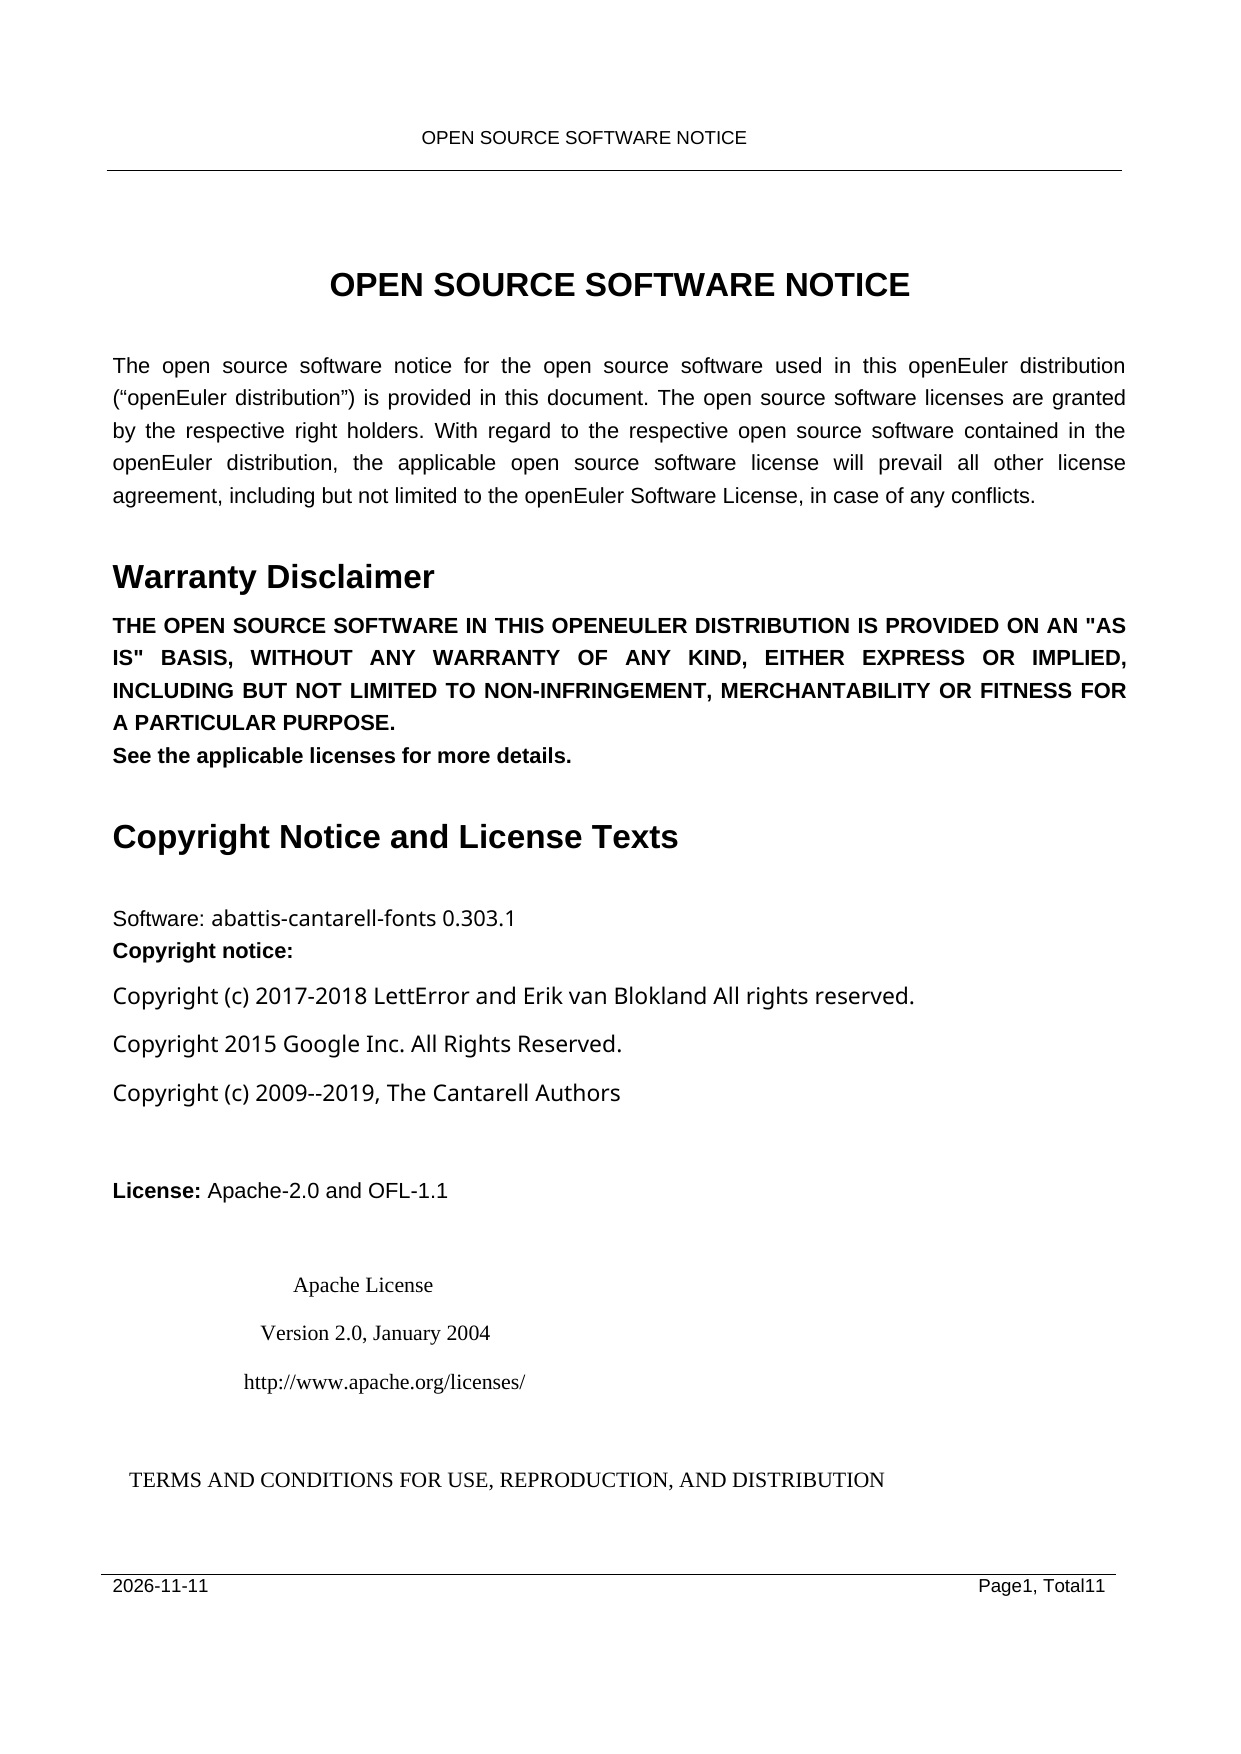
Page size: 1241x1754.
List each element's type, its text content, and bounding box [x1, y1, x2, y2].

text License: Apache-2.0 and OFL-1.1 [112, 1174, 1128, 1207]
text Copyright (c) 2017-2018 LettError and Erik van Blokland All rights reserved. Copyright 2015 Google Inc. All Rights Reserved. Copyright (c) 2009--2019, The Cantarell Authors [112, 979, 1128, 1158]
text Warranty Disclaimer [112, 544, 1128, 609]
text THE OPEN SOURCE SOFTWARE IN THIS OPENEULER DISTRIBUTION IS PROVIDED ON AN "AS IS" BASIS, WITHOUT ANY WARRANTY OF ANY KIND, EITHER EXPRESS OR IMPLIED, INCLUDING BUT NOT LIMITED TO NON-INFRINGEMENT, MERCHANTABILITY OR FITNESS FOR A PARTICULAR PURPOSE. See the applicable licenses for more details. [112, 609, 1128, 771]
text The open source software notice for the open source software used in this openEuler distribution (“openEuler distribution”) is provided in this document. The open source software licenses are granted by the respective right holders. With regard to the respective open source software contained in the openEuler distribution, the applicable open source software license will prevail all other license agreement, including but not limited to the openEuler Software License, in case of any conflicts. [112, 349, 1128, 511]
text OPEN SOURCE SOFTWARE NOTICE [112, 251, 1128, 316]
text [112, 1219, 1128, 1495]
text Copyright Notice and License Texts [112, 804, 1128, 869]
text Copyright notice: [112, 934, 1128, 966]
text Software: abattis-cantarell-fonts 0.303.1 [112, 901, 1128, 934]
